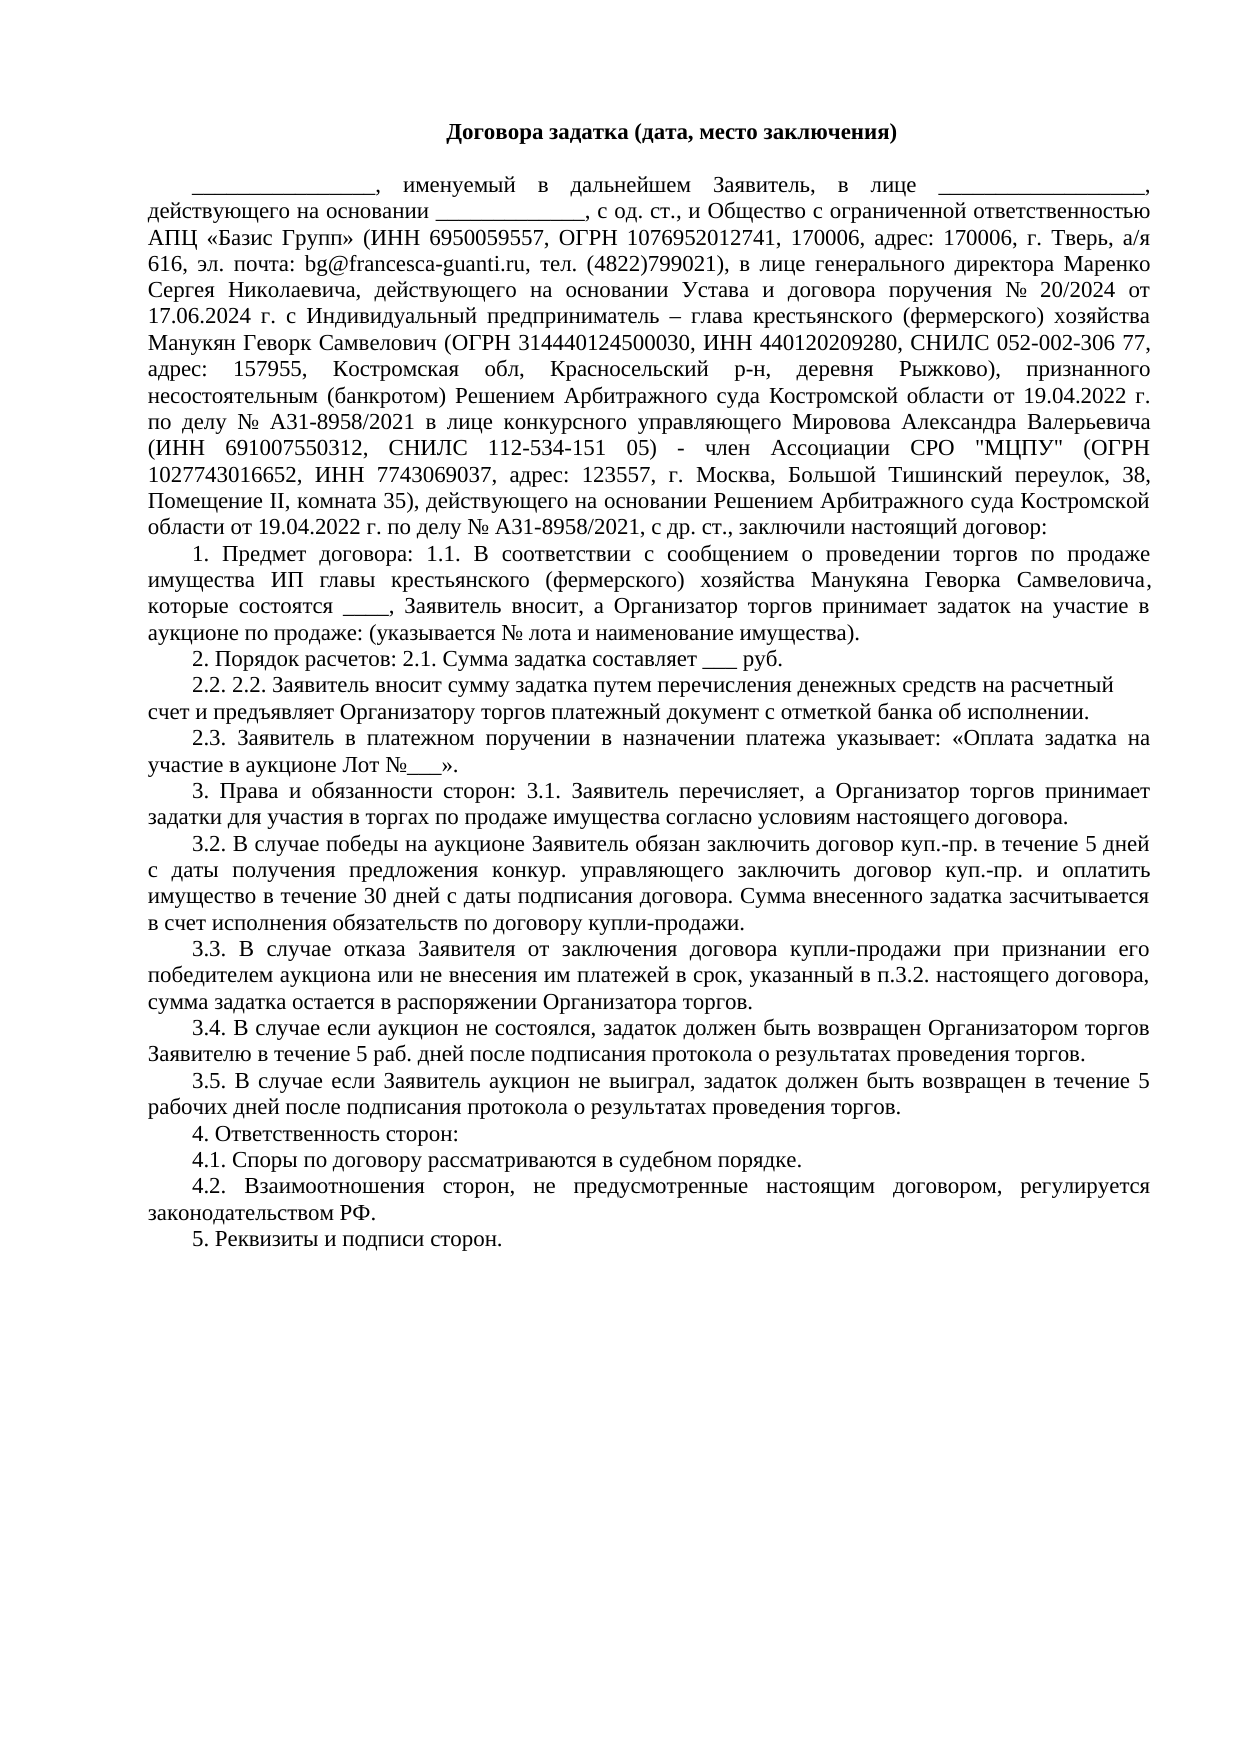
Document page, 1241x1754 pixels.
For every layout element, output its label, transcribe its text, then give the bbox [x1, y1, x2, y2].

text ________________, именуемый в дальнейшем Заявитель, в лице __________________, действующего на основании _____________, с од. ст., и Общество с ограниченной ответственностью АПЦ «Базис Групп» (ИНН 6950059557, ОГРН 1076952012741, 170006, адрес: 170006, г. Тверь, а/я 616, эл. почта: bg@francesca-guanti.ru, тел. (4822)799021), в лице генерального директора Маренко Сергея Николаевича, действующего на основании Устава и договора поручения № 20/2024 от 17.06.2024 г. с Индивидуальный предприниматель – глава крестьянского (фермерского) хозяйства Манукян Геворк Самвелович (ОГРН 314440124500030, ИНН 440120209280, СНИЛС 052-002-306 77, адрес: 157955, Костромская обл, Красносельский р-н, деревня Рыжково), признанного несостоятельным (банкротом) Решением Арбитражного суда Костромской области от 19.04.2022 г. по делу № А31-8958/2021 в лице конкурсного управляющего Мировова Александра Валерьевича (ИНН 691007550312, СНИЛС 112-534-151 05) - член Ассоциации СРО "МЦПУ" (ОГРН 1027743016652, ИНН 7743069037, адрес: 123557, г. Москва, Большой Тишинский переулок, 38, Помещение II, комната 35), действующего на основании Решением Арбитражного суда Костромской области от 19.04.2022 г. по делу № А31-8958/2021, с др. ст., заключили настоящий договор: [148, 171, 1152, 540]
text 2.3. Заявитель в платежном поручении в назначении платежа указывает: «Оплата задатка на участие в аукционе Лот №___». [148, 724, 1152, 777]
text 3.5. В случае если Заявитель аукцион не выиграл, задаток должен быть возвращен в течение 5 рабочих дней после подписания протокола о результатах проведения торгов. [148, 1067, 1152, 1119]
text 2.2. 2.2. Заявитель вносит сумму задатка путем перечисления денежных средств на расчетный счет и предъявляет Организатору торгов платежный документ с отметкой банка об исполнении. [148, 672, 1152, 724]
text 4.1. Споры по договору рассматриваются в судебном порядке. [148, 1146, 1152, 1172]
text 3.4. В случае если аукцион не состоялся, задаток должен быть возвращен Организатором торгов Заявителю в течение 5 раб. дней после подписания протокола о результатах проведения торгов. [148, 1014, 1152, 1067]
text Договора задатка (дата, место заключения) [148, 118, 1152, 144]
text 2. Порядок расчетов: 2.1. Сумма задатка составляет ___ руб. [148, 645, 1152, 672]
text 1. Предмет договора: 1.1. В соответствии с сообщением о проведении торгов по продаже имущества ИП главы крестьянского (фермерского) хозяйства Манукяна Геворка Самвеловича, которые состоятся ____, Заявитель вносит, а Организатор торгов принимает задаток на участие в аукционе по продаже: (указывается № лота и наименование имущества). [148, 540, 1152, 645]
text 4. Ответственность сторон: [148, 1119, 1152, 1146]
text 3. Права и обязанности сторон: 3.1. Заявитель перечисляет, а Организатор торгов принимает задатки для участия в торгах по продаже имущества согласно условиям настоящего договора. [148, 777, 1152, 830]
text 4.2. Взаимоотношения сторон, не предусмотренные настоящим договором, регулируется законодательством РФ. [148, 1172, 1152, 1225]
text 5. Реквизиты и подписи сторон. [148, 1225, 1152, 1251]
text 3.3. В случае отказа Заявителя от заключения договора купли-продажи при признании его победителем аукциона или не внесения им платежей в срок, указанный в п.3.2. настоящего договора, сумма задатка остается в распоряжении Организатора торгов. [148, 935, 1152, 1014]
text 3.2. В случае победы на аукционе Заявитель обязан заключить договор куп.-пр. в течение 5 дней с даты получения предложения конкур. управляющего заключить договор куп.-пр. и оплатить имущество в течение 30 дней с даты подписания договора. Сумма внесенного задатка засчитывается в счет исполнения обязательств по договору купли-продажи. [148, 830, 1152, 935]
